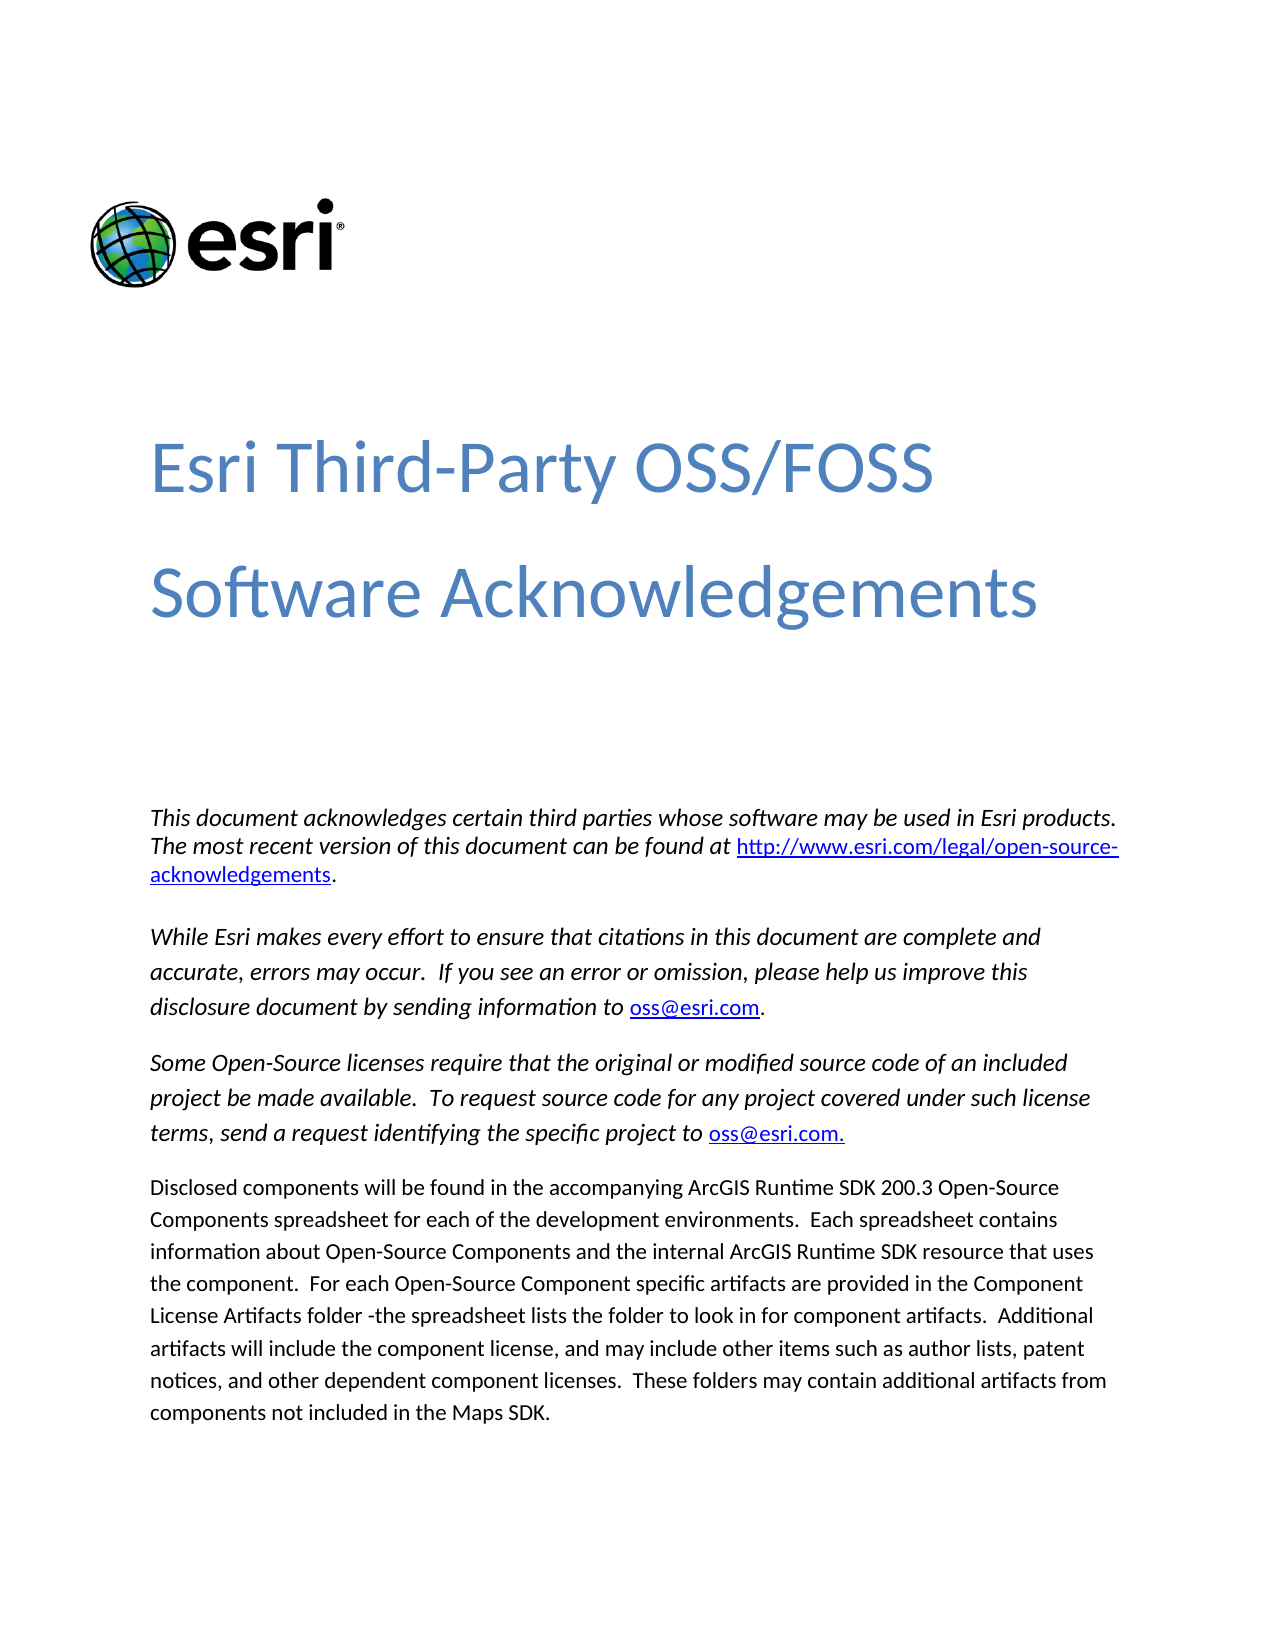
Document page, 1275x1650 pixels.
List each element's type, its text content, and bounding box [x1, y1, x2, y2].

picture [0, 111, 382, 301]
text Disclosed components will be found in the accompanying ArcGIS Runtime SDK 200.3 Open-Source Components spreadsheet for each of the development environments. Each spreadsheet contains information about Open-Source Components and the internal ArcGIS Runtime SDK resource that uses the component. For each Open-Source Component specific artifacts are provided in the Component License Artifacts folder -the spreadsheet lists the folder to look in for component artifacts. Additional artifacts will include the component license, and may include other items such as author lists, patent notices, and other dependent component licenses. These folders may contain additional artifacts from components not included in the Maps SDK. [150, 1173, 1125, 1426]
text This document acknowledges certain third parties whose software may be used in Esri products. The most recent version of this document can be found at http://www.esri.com/legal/open-source-acknowledgements. [150, 805, 1127, 888]
text Software Acknowledgements [150, 544, 1125, 636]
text Esri Third-Party OSS/FOSS [150, 419, 1125, 511]
text Some Open-Source licenses require that the original or modified source code of an included project be made available. To request source code for any project covered under such license terms, send a request identifying the specific project to oss@esri.com. [150, 1047, 1125, 1147]
text While Esri makes every effort to ensure that citations in this document are complete and accurate, errors may occur. If you see an error or omission, please help us improve this disclosure document by sending information to oss@esri.com. [150, 921, 1125, 1022]
